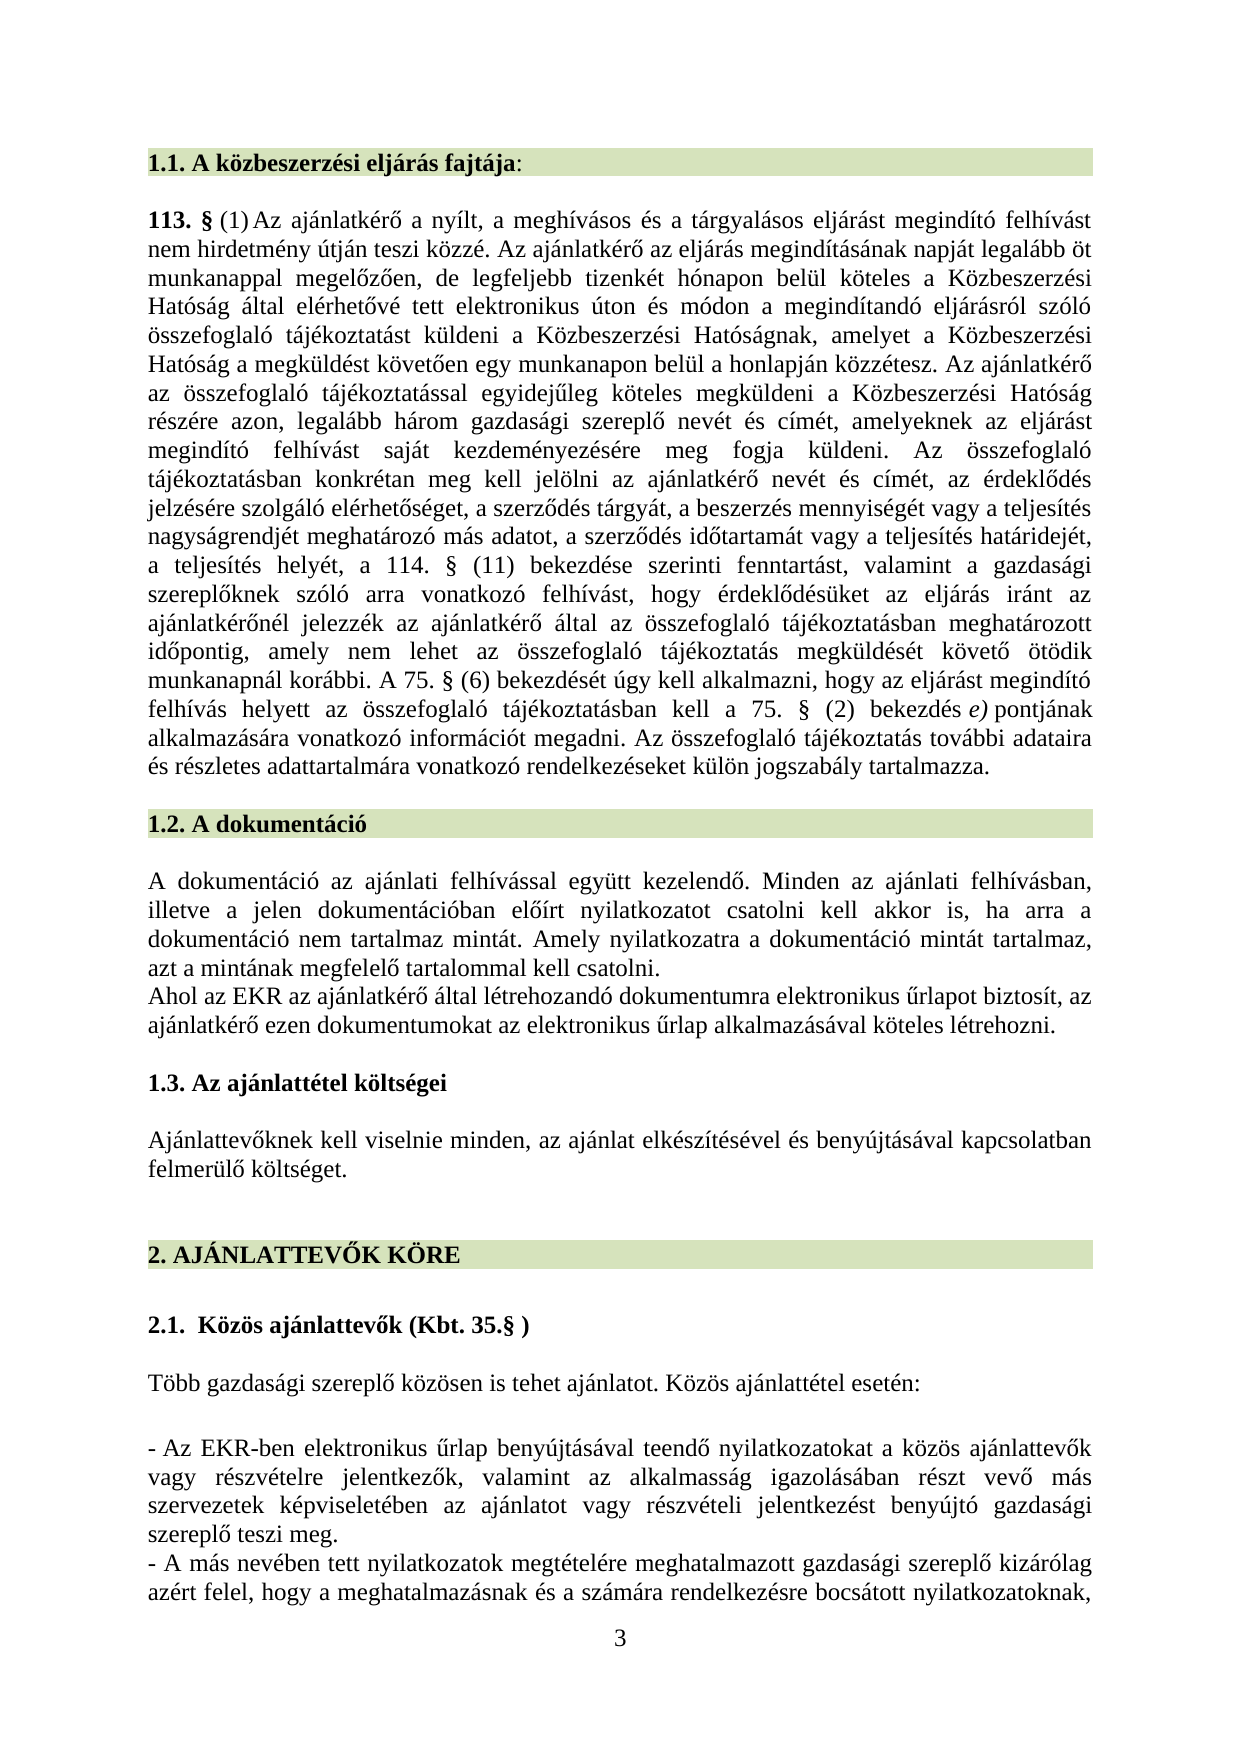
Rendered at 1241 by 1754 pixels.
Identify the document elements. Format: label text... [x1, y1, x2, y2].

text 1.3. Az ajánlattétel költségei [148, 1068, 1093, 1096]
text Több gazdasági szereplő közösen is tehet ajánlatot. Közös ajánlattétel esetén: [148, 1368, 1093, 1396]
text Ajánlattevőknek kell viselnie minden, az ajánlat elkészítésével és benyújtásával kapcsolatban felmerülő költséget. [148, 1125, 1093, 1183]
text A dokumentáció az ajánlati felhívással együtt kezelendő. Minden az ajánlati felhívásban, illetve a jelen dokumentációban előírt nyilatkozatot csatolni kell akkor is, ha arra a dokumentáció nem tartalmaz mintát. Amely nyilatkozatra a dokumentáció mintát tartalmaz, azt a mintának megfelelő tartalommal kell csatolni. [148, 866, 1093, 981]
text 2. AJÁNLATTEVŐK KÖRE [148, 1240, 1093, 1269]
text - Az EKR-ben elektronikus űrlap benyújtásával teendő nyilatkozatokat a közös ajánlattevők vagy részvételre jelentkezők, valamint az alkalmasság igazolásában részt vevő más szervezetek képviseletében az ajánlatot vagy részvételi jelentkezést benyújtó gazdasági szereplő teszi meg. [148, 1433, 1093, 1548]
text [148, 1548, 1093, 1605]
text Ahol az EKR az ajánlatkérő által létrehozandó dokumentumra elektronikus űrlapot biztosít, az ajánlatkérő ezen dokumentumokat az elektronikus űrlap alkalmazásával köteles létrehozni. [148, 981, 1093, 1039]
text 1.1. A közbeszerzési eljárás fajtája: [148, 148, 1093, 176]
text 1.2. A dokumentáció [148, 809, 1093, 838]
text 2.1. Közös ajánlattevők (Kbt. 35.§ ) [148, 1310, 1093, 1339]
text 113. § (1) Az ajánlatkérő a nyílt, a meghívásos és a tárgyalásos eljárást megindító felhívást nem hirdetmény útján teszi közzé. Az ajánlatkérő az eljárás megindításának napját legalább öt munkanappal megelőzően, de legfeljebb tizenkét hónapon belül köteles a Közbeszerzési Hatóság által elérhetővé tett elektronikus úton és módon a megindítandó eljárásról szóló összefoglaló tájékoztatást küldeni a Közbeszerzési Hatóságnak, amelyet a Közbeszerzési Hatóság a megküldést követően egy munkanapon belül a honlapján közzétesz. Az ajánlatkérő az összefoglaló tájékoztatással egyidejűleg köteles megküldeni a Közbeszerzési Hatóság részére azon, legalább három gazdasági szereplő nevét és címét, amelyeknek az eljárást megindító felhívást saját kezdeményezésére meg fogja küldeni. Az összefoglaló tájékoztatásban konkrétan meg kell jelölni az ajánlatkérő nevét és címét, az érdeklődés jelzésére szolgáló elérhetőséget, a szerződés tárgyát, a beszerzés mennyiségét vagy a teljesítés nagyságrendjét meghatározó más adatot, a szerződés időtartamát vagy a teljesítés határidejét, a teljesítés helyét, a 114. § (11) bekezdése szerinti fenntartást, valamint a gazdasági szereplőknek szóló arra vonatkozó felhívást, hogy érdeklődésüket az eljárás iránt az ajánlatkérőnél jelezzék az ajánlatkérő által az összefoglaló tájékoztatásban meghatározott időpontig, amely nem lehet az összefoglaló tájékoztatás megküldését követő ötödik munkanapnál korábbi. A 75. § (6) bekezdését úgy kell alkalmazni, hogy az eljárást megindító felhívás helyett az összefoglaló tájékoztatásban kell a 75. § (2) bekezdés e) pontjának alkalmazására vonatkozó információt megadni. Az összefoglaló tájékoztatás további adataira és részletes adattartalmára vonatkozó rendelkezéseket külön jogszabály tartalmazza. [148, 205, 1093, 780]
